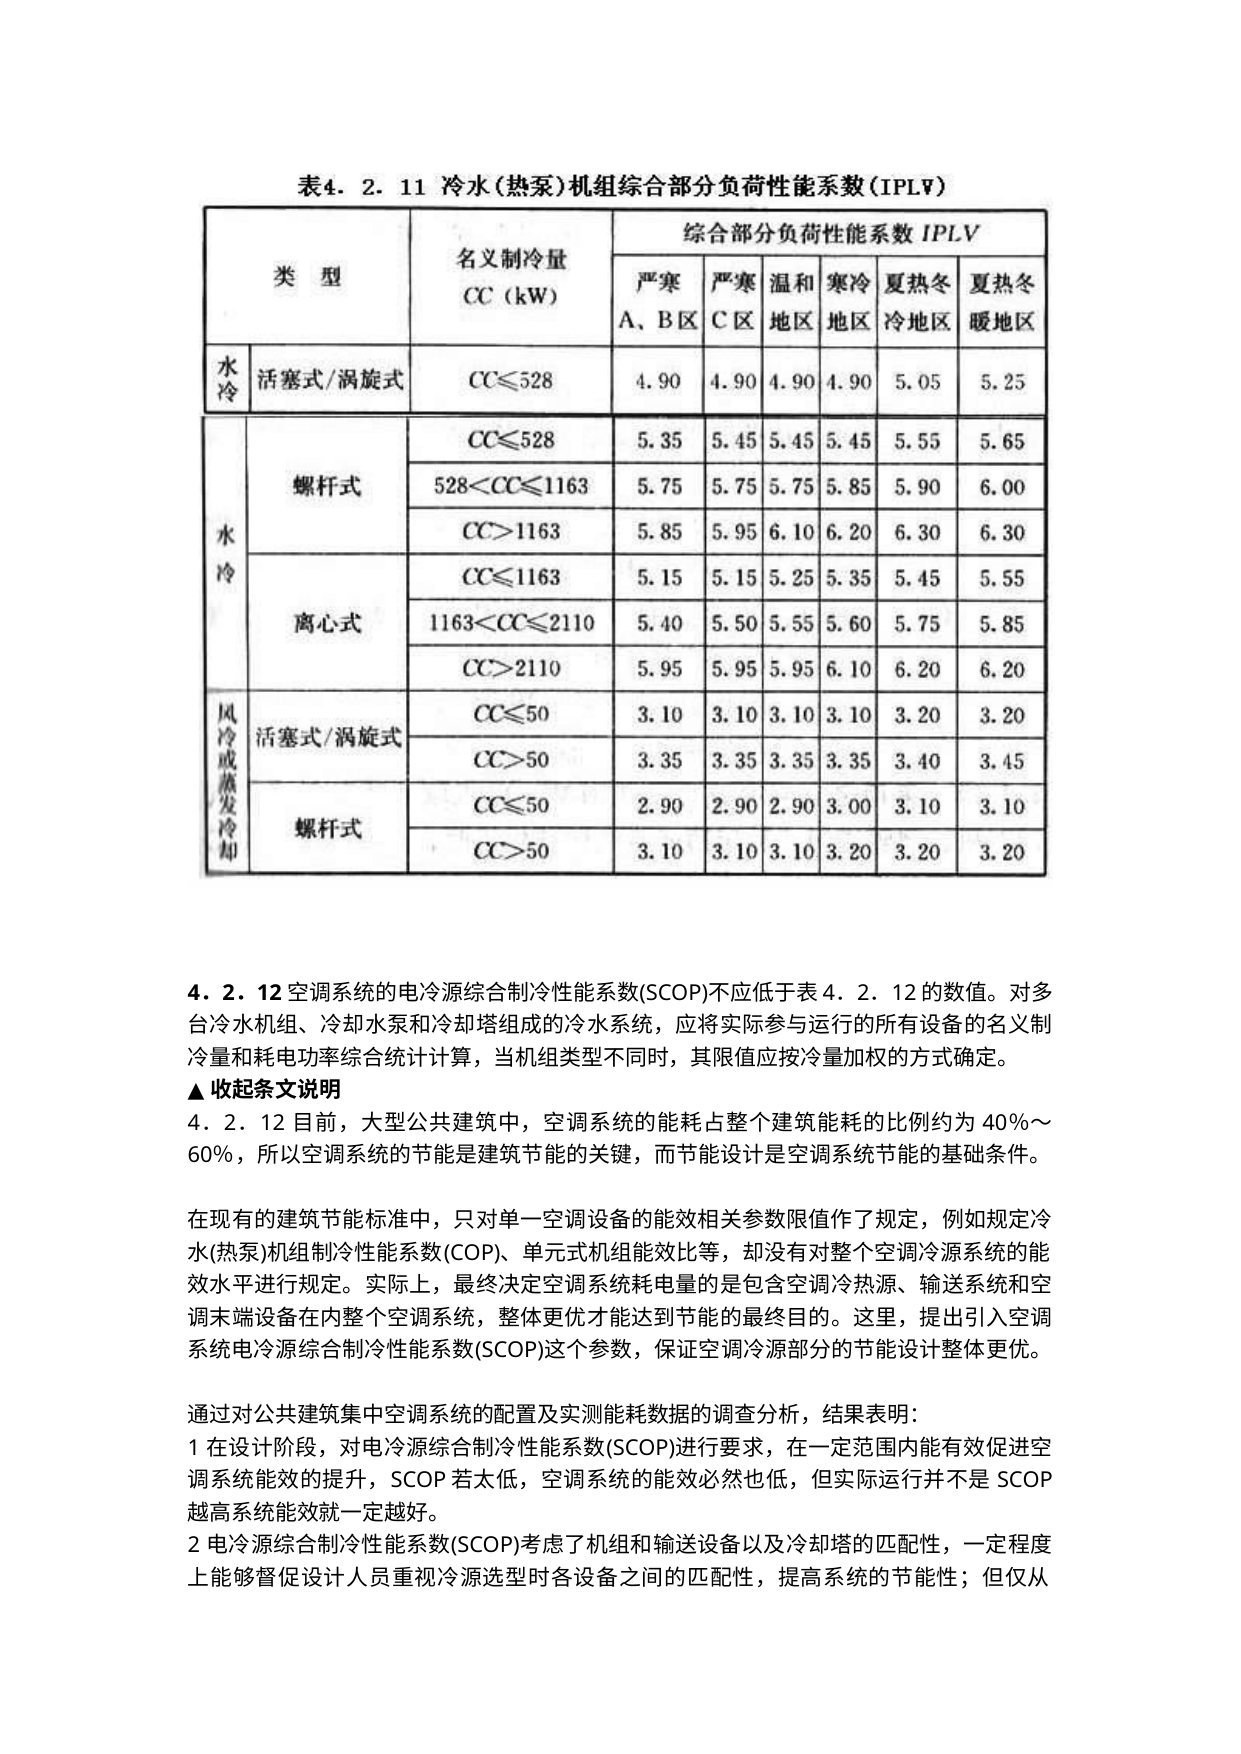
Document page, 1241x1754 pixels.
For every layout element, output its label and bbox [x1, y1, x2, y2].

picture [187, 162, 1053, 887]
text [187, 887, 1053, 1592]
